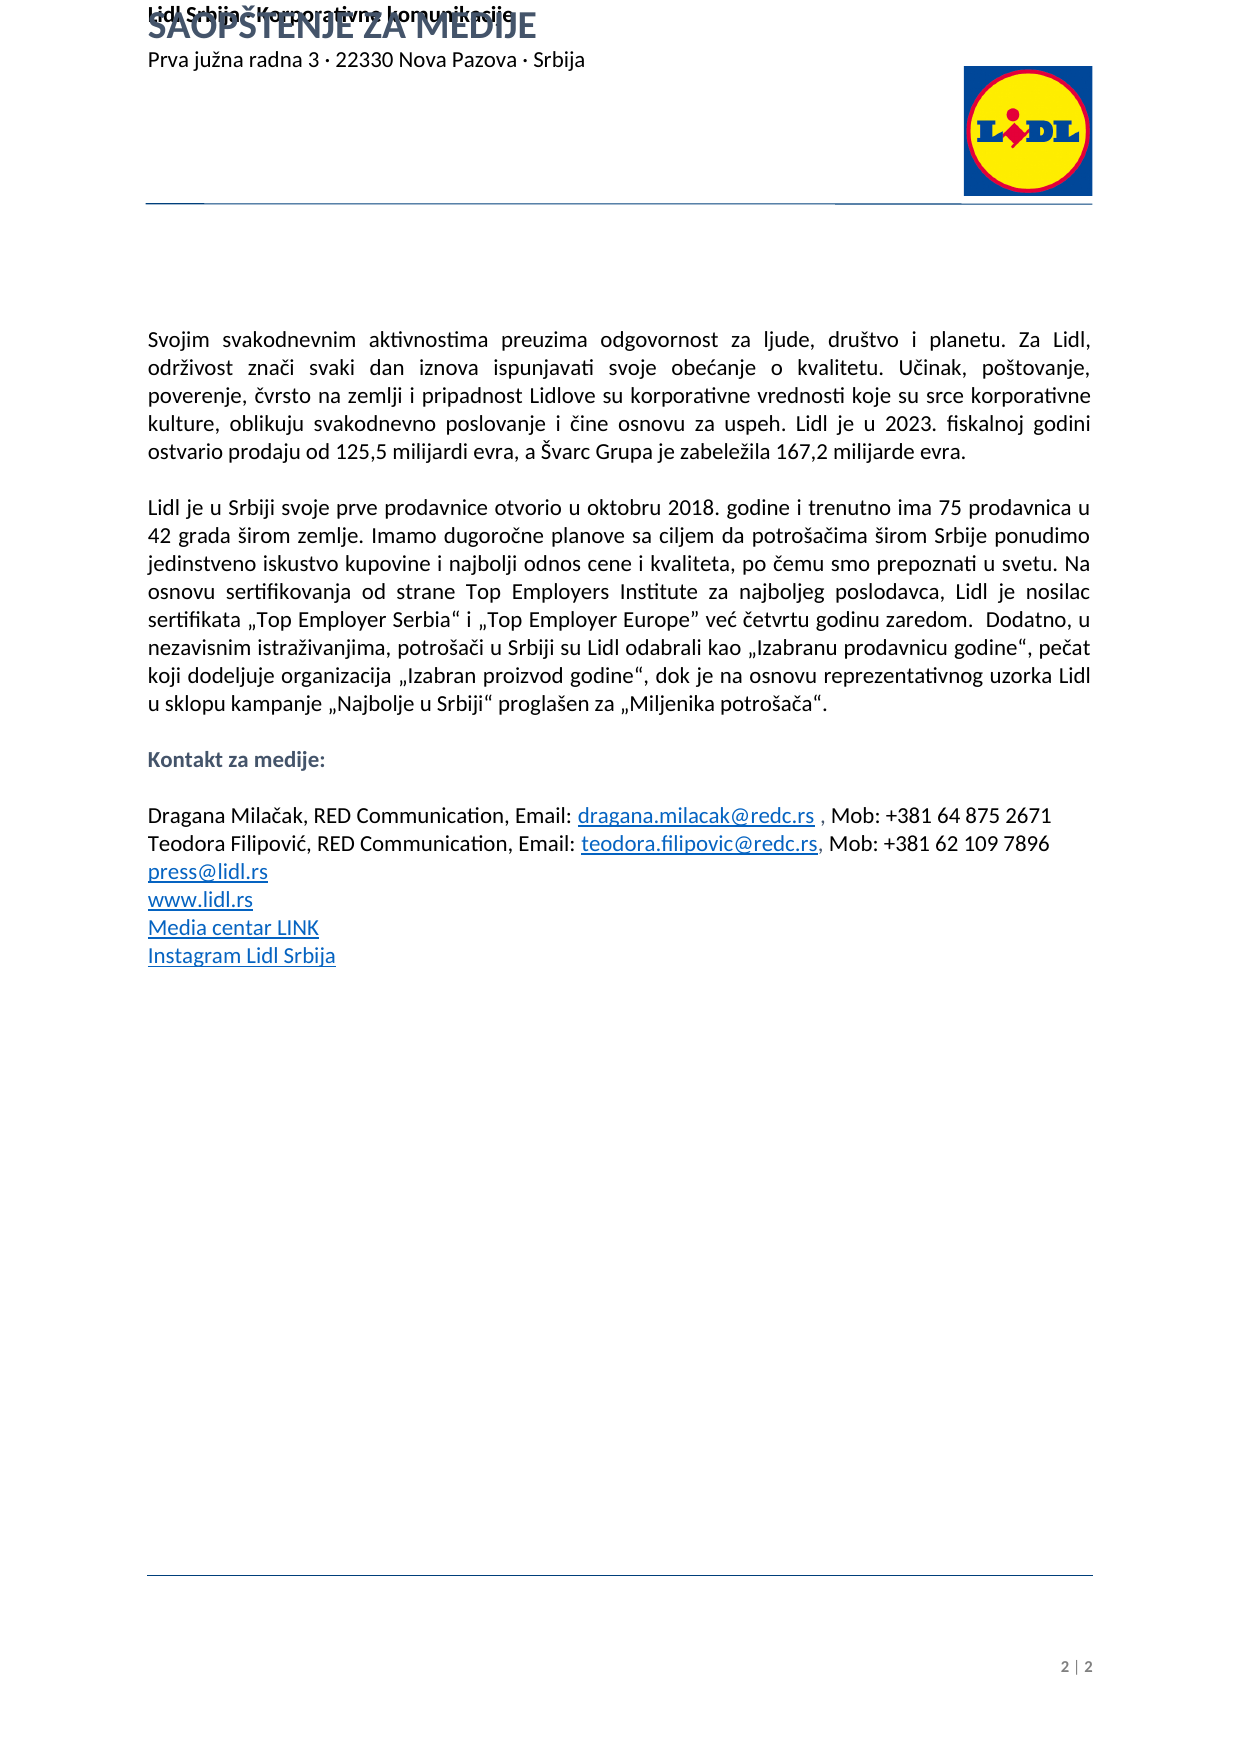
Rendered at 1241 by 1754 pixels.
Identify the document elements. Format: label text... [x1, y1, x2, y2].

picture [963, 66, 1093, 196]
text Teodora Filipović, RED Communication, Email: teodora.filipovic@redc.rs, Mob: +381 62 109 7896 [148, 829, 1092, 857]
text Dragana Milačak, RED Communication, Email: dragana.milacak@redc.rs , Mob: +381 64 875 2671 [148, 801, 1092, 829]
text Media centar LINK [148, 913, 1092, 941]
text Kontakt za medije: [148, 745, 1092, 773]
text Lidl je u Srbiji svoje prve prodavnice otvorio u oktobru 2018. godine i trenutno ima 75 prodavnica u 42 grada širom zemlje. Imamo dugoročne planove sa ciljem da potrošačima širom Srbije ponudimo jedinstveno iskustvo kupovine i najbolji odnos cene i kvaliteta, po čemu smo prepoznati u svetu. Na osnovu sertifikovanja od strane Top Employers Institute za najboljeg poslodavca, Lidl je nosilac sertifikata „Top Employer Serbia“ i „Top Employer Europe” već četvrtu godinu zaredom. Dodatno, u nezavisnim istraživanjima, potrošači u Srbiji su Lidl odabrali kao „Izabranu prodavnicu godine“, pečat koji dodeljuje organizacija „Izabran proizvod godine“, dok je na osnovu reprezentativnog uzorka Lidl u sklopu kampanje „Najbolje u Srbiji“ proglašen za „Miljenika potrošača“. [148, 493, 1092, 717]
text Instagram Lidl Srbija [148, 941, 1092, 969]
text www.lidl.rs [148, 885, 1092, 913]
text press@lidl.rs [148, 857, 1092, 885]
